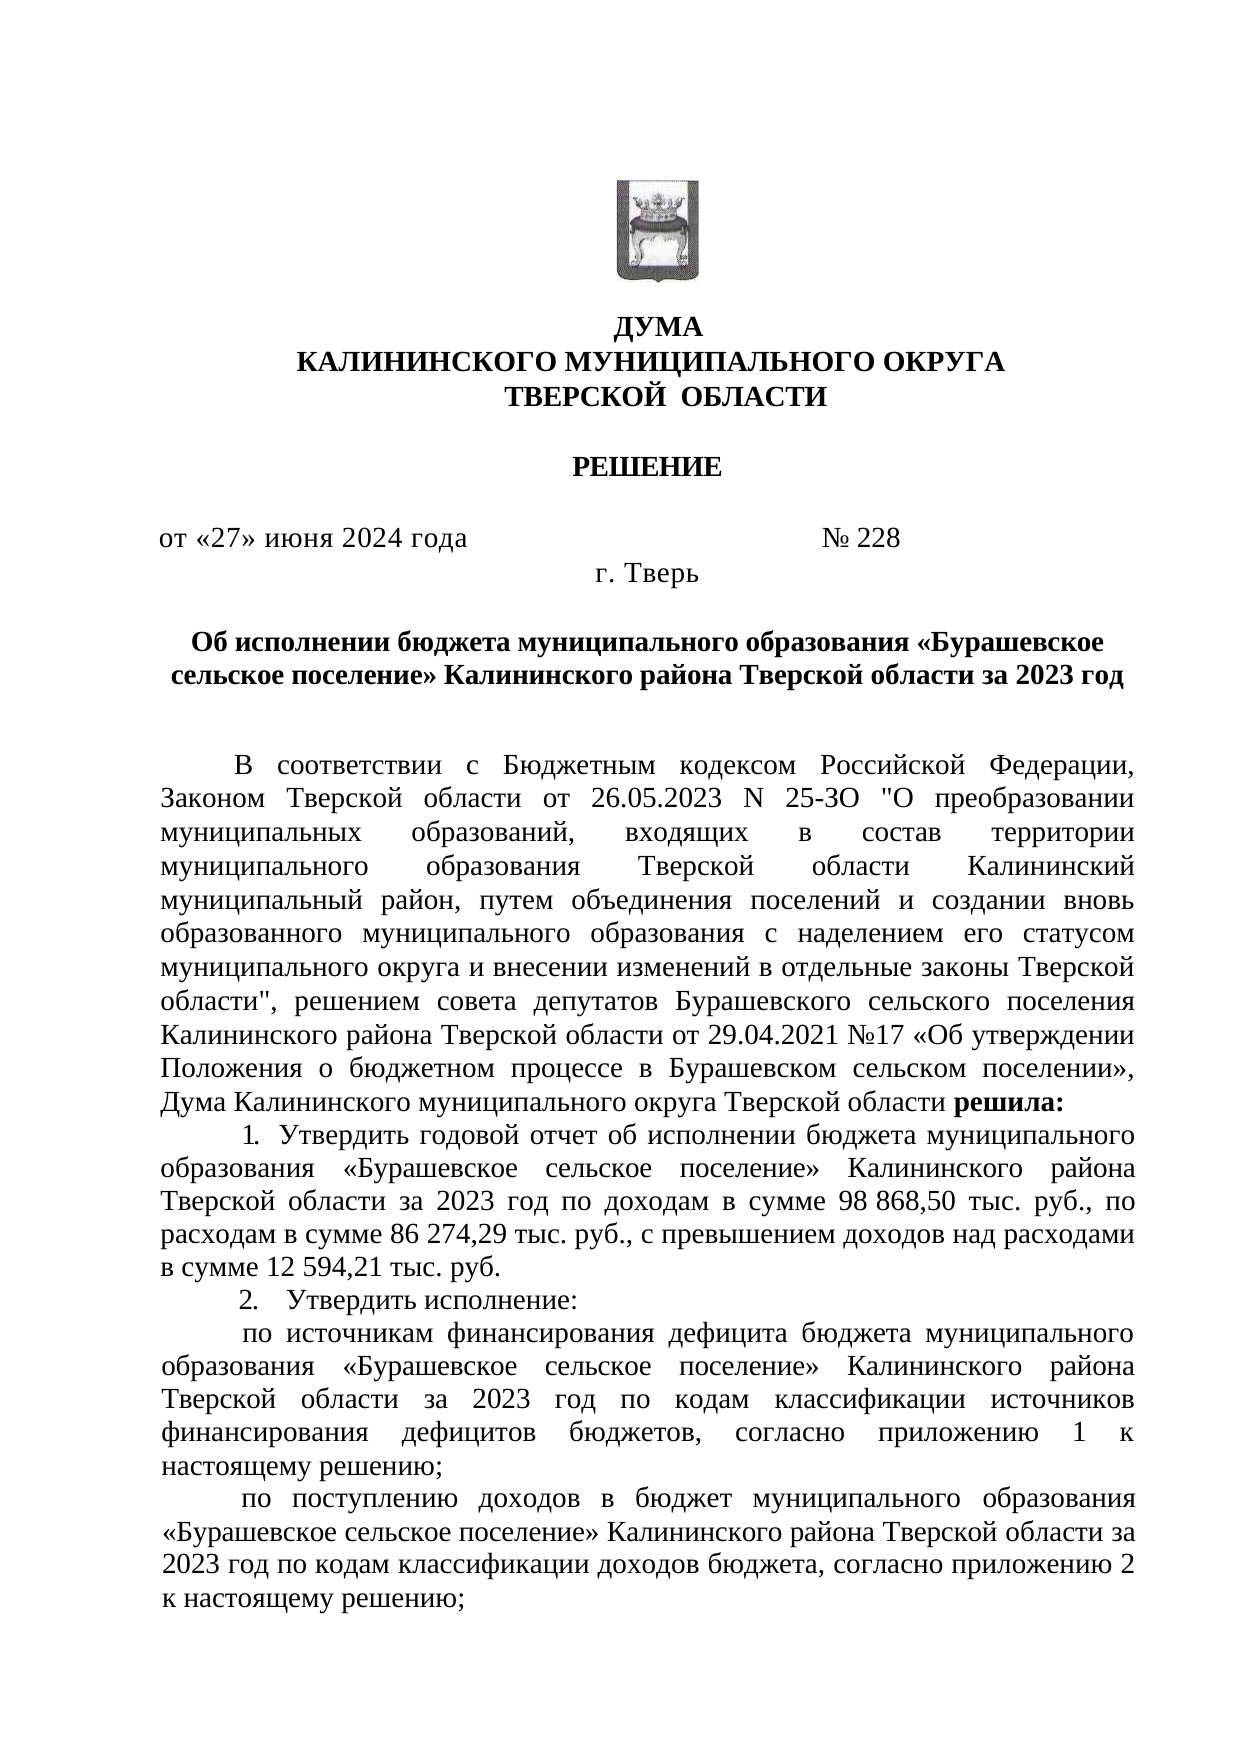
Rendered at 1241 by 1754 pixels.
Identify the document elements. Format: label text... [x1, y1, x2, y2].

text В соответствии с Бюджетным кодексом Российской Федерации, Законом Тверской области от 26.05.2023 N 25-ЗО "О преобразовании муниципальных образований, входящих в состав территории муниципального образования Тверской области Калининский муниципальный район, путем объединения поселений и создании вновь образованного муниципального образования с наделением его статусом муниципального округа и внесении изменений в отдельные законы Тверской области", решением совета депутатов Бурашевского сельского поселения Калининского района Тверской области от 29.04.2021 №17 «Об утверждении Положения о бюджетном процессе в Бурашевском сельском поселении», Дума Калининского муниципального округа Тверской области решила: [160, 747, 1136, 1118]
text ТВЕРСКОЙ ОБЛАСТИ [159, 379, 1136, 413]
text 1. Утвердить годовой отчет об исполнении бюджета муниципального образования «Бурашевское сельское поселение» Калининского района Тверской области за 2023 год по доходам в сумме 98 868,50 тыс. руб., по расходам в сумме 86 274,29 тыс. руб., с превышением доходов над расходами в сумме 12 594,21 тыс. руб. [160, 1118, 1136, 1283]
text по источникам финансирования дефицита бюджета муниципального образования «Бурашевское сельское поселение» Калининского района Тверской области за 2023 год по кодам классификации источников финансирования дефицитов бюджетов, согласно приложению 1 к настоящему решению; [161, 1316, 1135, 1482]
text г. Тверь [159, 555, 1136, 589]
text от «27» июня 2024 года № 228 [159, 520, 1136, 553]
text ДУМА [159, 309, 1136, 342]
text Об исполнении бюджета муниципального образования «Бурашевское сельское поселение» Калининского района Тверской области за 2023 год [159, 625, 1136, 691]
picture [616, 180, 699, 283]
text по поступлению доходов в бюджет муниципального образования «Бурашевское сельское поселение» Калининского района Тверской области за 2023 год по кодам классификации доходов бюджета, согласно приложению 2 к настоящему решению; [162, 1482, 1136, 1614]
text 2. Утвердить исполнение: [238, 1283, 1136, 1316]
text КАЛИНИНСКОГО МУНИЦИПАЛЬНОГО ОКРУГА [159, 344, 1136, 377]
text РЕШЕНИЕ [159, 449, 1136, 483]
